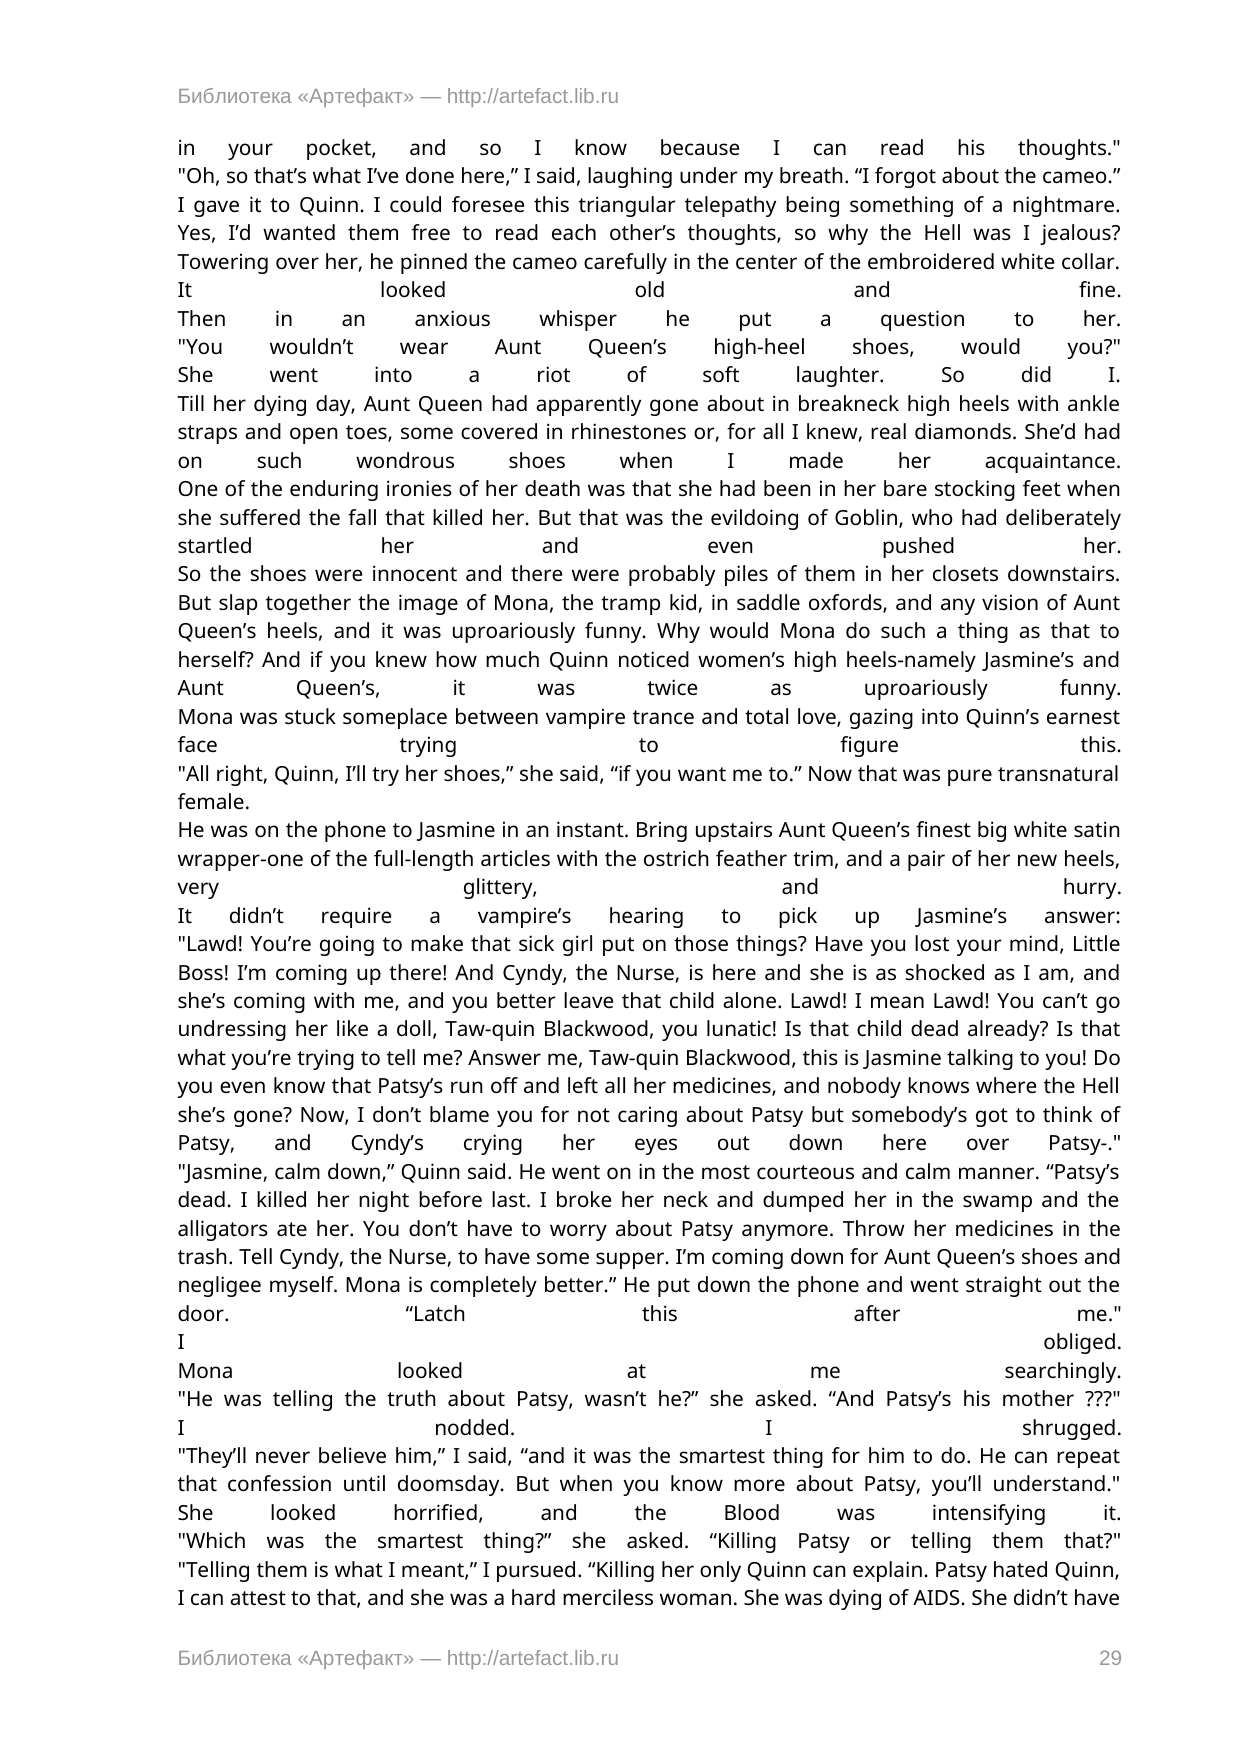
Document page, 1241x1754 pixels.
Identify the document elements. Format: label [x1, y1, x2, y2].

text [177, 133, 1122, 1612]
